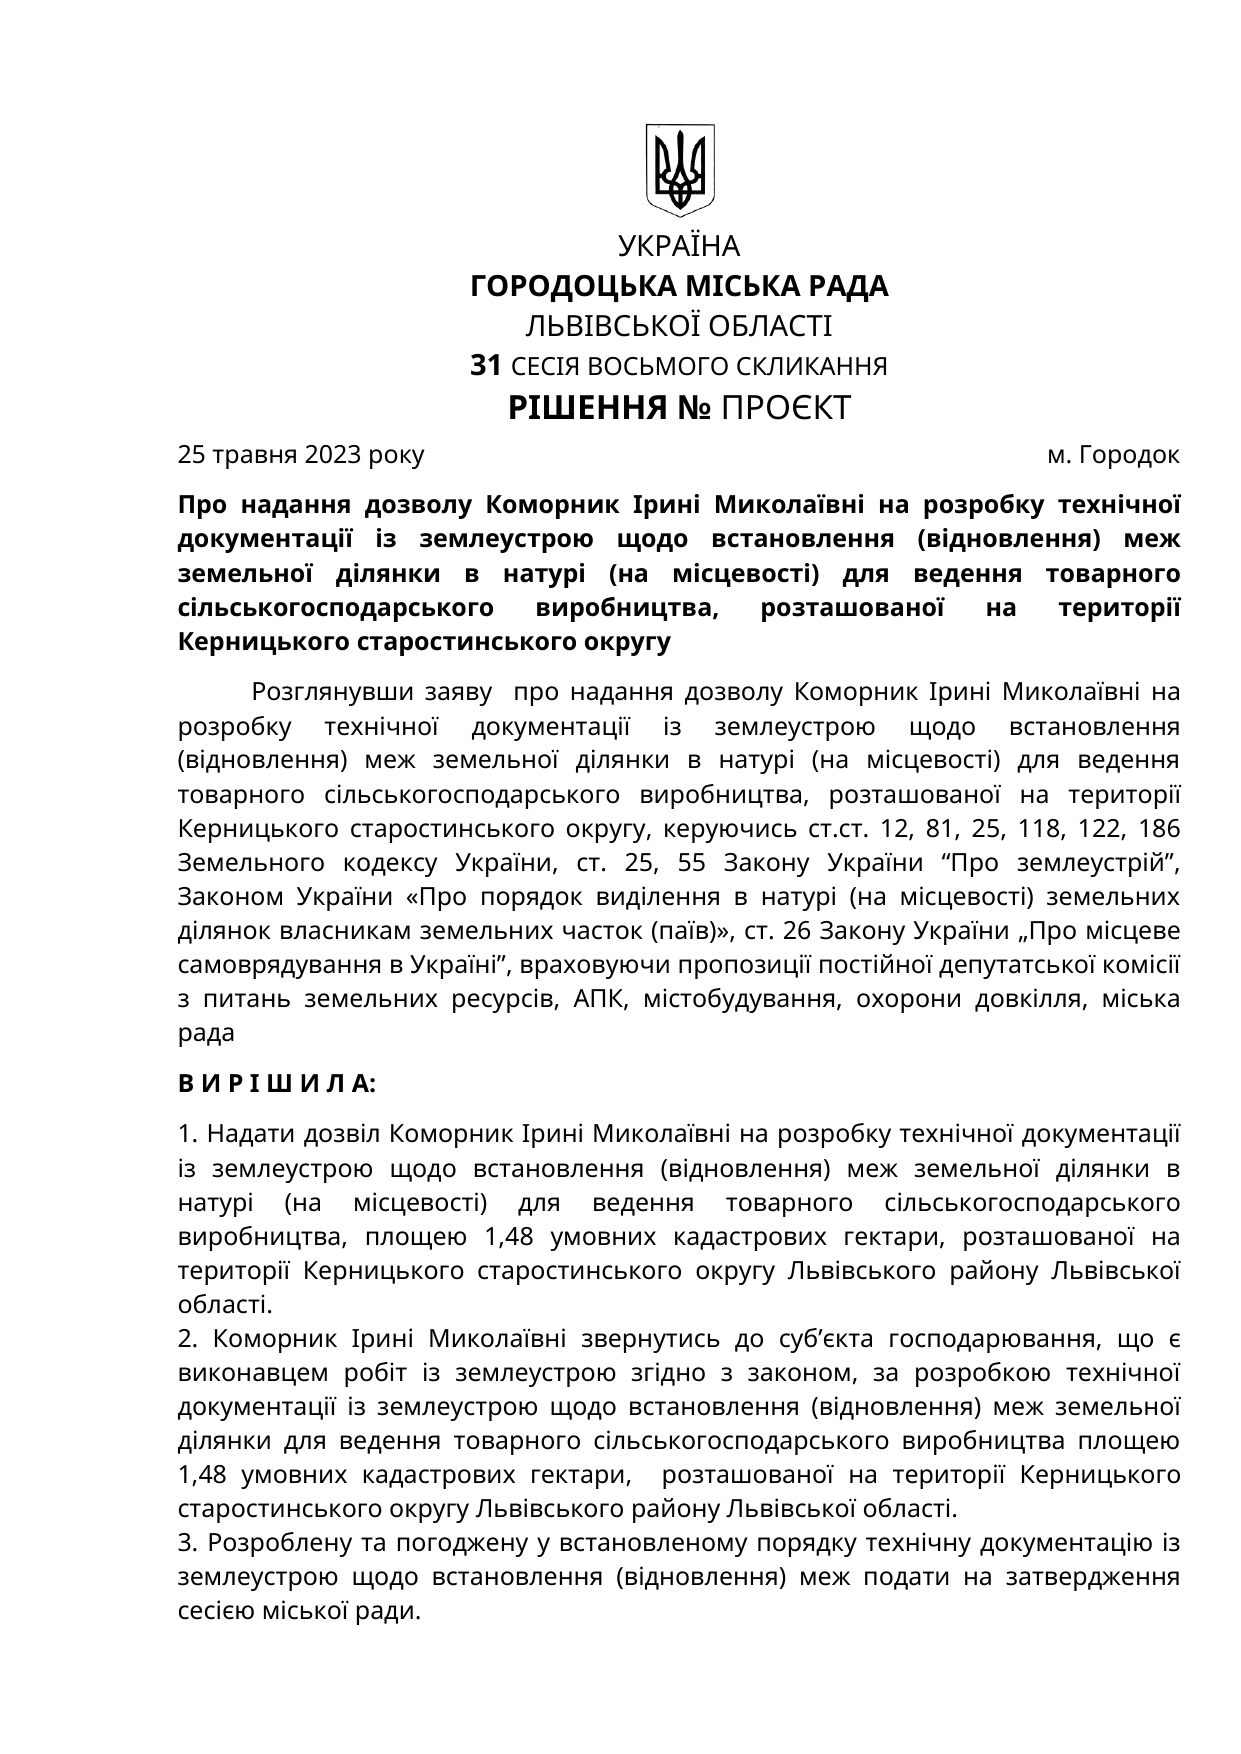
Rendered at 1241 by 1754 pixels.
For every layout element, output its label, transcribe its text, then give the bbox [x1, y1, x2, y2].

picture [633, 118, 726, 222]
text Про надання дозволу Коморник Ірині Миколаївні на розробку технічної документації із землеустрою щодо встановлення (відновлення) меж земельної ділянки в натурі (на місцевості) для ведення товарного сільськогосподарського виробництва, розташованої на території Керницького старостинського округу [177, 487, 1182, 657]
text 25 травня 2023 року м. Городок [177, 436, 1181, 470]
text 2. Коморник Ірині Миколаївні звернутись до суб’єкта господарювання, що є виконавцем робіт із землеустрою згідно з законом, за розробкою технічної документації із землеустрою щодо встановлення (відновлення) меж земельної ділянки для ведення товарного сільськогосподарського виробництва площею 1,48 умовних кадастрових гектари, розташованої на території Керницького старостинського округу Львівського району Львівської області. [177, 1321, 1182, 1525]
text РІШЕННЯ № ПРОЄКТ [177, 384, 1181, 429]
text 31 сесія восьмого скликання [177, 344, 1181, 384]
text Розглянувши заяву про надання дозволу Коморник Ірині Миколаївні на розробку технічної документації із землеустрою щодо встановлення (відновлення) меж земельної ділянки в натурі (на місцевості) для ведення товарного сільськогосподарського виробництва, розташованої на території Керницького старостинського округу, керуючись ст.ст. 12, 81, 25, 118, 122, 186 Земельного кодексу України, ст. 25, 55 Закону України “Про землеустрій”, Законом України «Про порядок виділення в натурі (на місцевості) земельних ділянок власникам земельних часток (паїв)», ст. 26 Закону України „Про місцеве самоврядування в Україні”, враховуючи пропозиції постійної депутатської комісії з питань земельних ресурсів, АПК, містобудування, охорони довкілля, міська рада [177, 674, 1182, 1049]
text ЛЬВІВСЬКОЇ ОБЛАСТІ [177, 305, 1181, 344]
text УКРАЇНА [177, 225, 1181, 265]
text 1. Надати дозвіл Коморник Ірині Миколаївні на розробку технічної документації із землеустрою щодо встановлення (відновлення) меж земельної ділянки в натурі (на місцевості) для ведення товарного сільськогосподарського виробництва, площею 1,48 умовних кадастрових гектари, розташованої на території Керницького старостинського округу Львівського району Львівської області. [177, 1116, 1182, 1321]
text В И Р І Ш И Л А: [177, 1065, 1182, 1099]
text ГОРОДОЦЬКА МІСЬКА РАДА [177, 265, 1181, 305]
text 3. Розроблену та погоджену у встановленому порядку технічну документацію із землеустрою щодо встановлення (відновлення) меж подати на затвердження сесією міської ради. [177, 1525, 1182, 1627]
